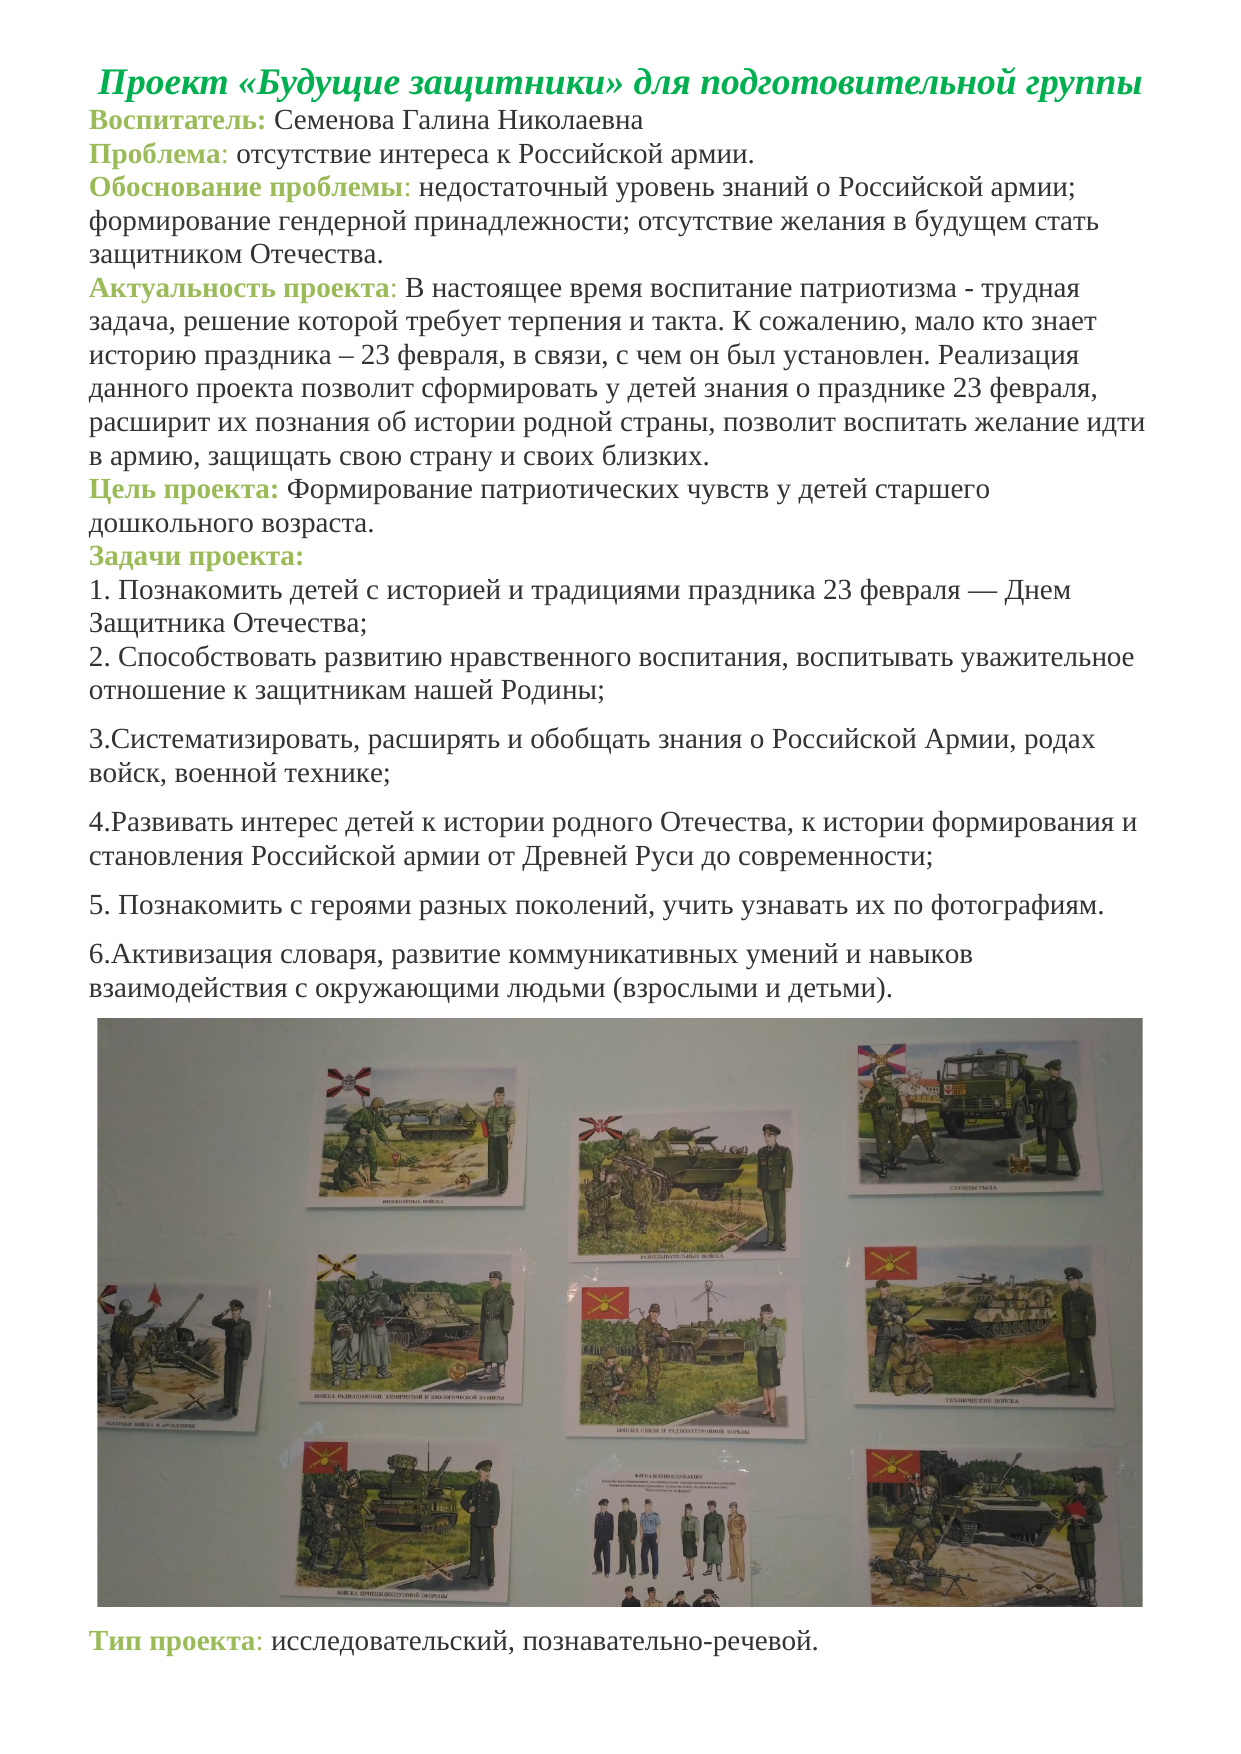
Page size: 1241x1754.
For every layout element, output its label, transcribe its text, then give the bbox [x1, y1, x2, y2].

text Воспитатель: Семенова Галина Николаевна [89, 102, 1152, 136]
text Цель проекта: Формирование патриотических чувств у детей старшего дошкольного возраста. [89, 471, 1152, 538]
text Обоснование проблемы: недостаточный уровень знаний о Российской армии; формирование гендерной принадлежности; отсутствие желания в будущем стать защитником Отечества. [89, 169, 1152, 270]
text 4.Развивать интерес детей к истории родного Отечества, к истории формирования и становления Российской армии от Древней Руси до современности; [89, 804, 1152, 871]
text 3.Систематизировать, расширять и обобщать знания о Российской Армии, родах войск, военной технике; [89, 722, 1152, 789]
text Тип проекта: исследовательский, познавательно-речевой. [89, 1623, 1152, 1656]
text 5. Познакомить с героями разных поколений, учить узнавать их по фотографиям. [89, 887, 1152, 921]
text Проблема: отсутствие интереса к Российской армии. [89, 136, 1152, 169]
text Проект «Будущие защитники» для подготовительной группы [89, 59, 1152, 102]
text 2. Способствовать развитию нравственного воспитания, воспитывать уважительное отношение к защитникам нашей Родины; [89, 639, 1152, 706]
text 1. Познакомить детей с историей и традициями праздника 23 февраля — Днем Защитника Отечества; [89, 572, 1152, 639]
picture [97, 1018, 1143, 1607]
text Задачи проекта: [89, 538, 1152, 572]
text Актуальность проекта: В настоящее время воспитание патриотизма - трудная задача, решение которой требует терпения и такта. К сожалению, мало кто знает историю праздника – 23 февраля, в связи, с чем он был установлен. Реализация данного проекта позволит сформировать у детей знания о празднике 23 февраля, расширит их познания об истории родной страны, позволит воспитать желание идти в армию, защищать свою страну и своих близких. [89, 270, 1152, 471]
text 6.Активизация словаря, развитие коммуникативных умений и навыков взаимодействия с окружающими людьми (взрослыми и детьми). [89, 936, 1152, 1003]
